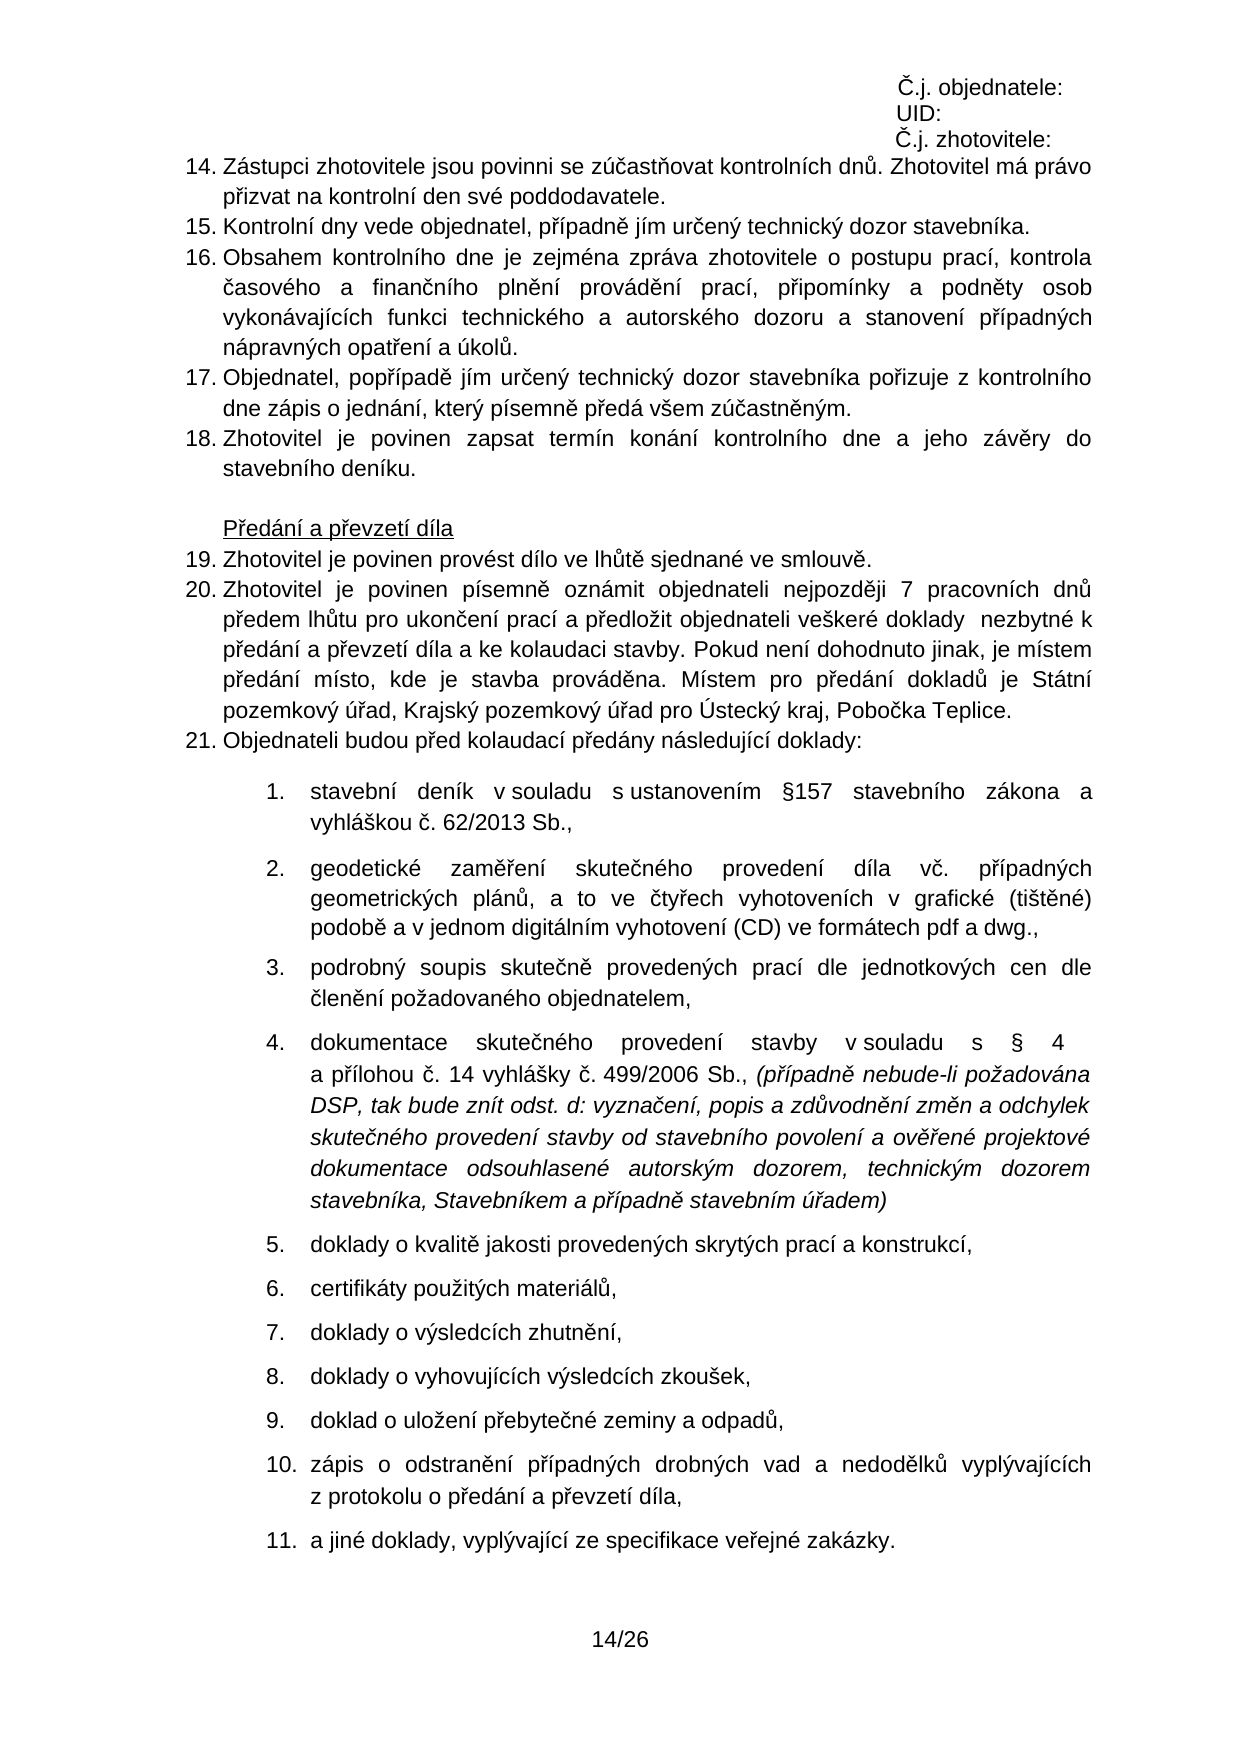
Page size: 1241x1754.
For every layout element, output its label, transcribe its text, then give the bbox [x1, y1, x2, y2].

list doklady o kvalitě jakosti provedených skrytých prací a konstrukcí, [266, 1231, 1093, 1257]
list geodetické zaměření skutečného provedení díla vč. případných geometrických plánů, a to ve čtyřech vyhotoveních v grafické (tištěné) podobě a v jednom digitálním vyhotovení (CD) ve formátech pdf a dwg., [266, 853, 1093, 941]
list Objednateli budou před kolaudací předány následující doklady: [185, 727, 1093, 753]
list Zhotovitel je povinen zapsat termín konání kontrolního dne a jeho závěry do stavebního deníku. [185, 425, 1093, 481]
list doklady o vyhovujících výsledcích zkoušek, [266, 1363, 1093, 1389]
list dokumentace skutečného provedení stavby v souladu s § 4 a přílohou č. 14 vyhlášky č. 499/2006 Sb., (případně nebude-li požadována DSP, tak bude znít odst. d: vyznačení, popis a zdůvodnění změn a odchylek skutečného provedení stavby od stavebního povolení a ověřené projektové dokumentace odsouhlasené autorským dozorem, technickým dozorem stavebníka, Stavebníkem a případně stavebním úřadem) [266, 1029, 1093, 1213]
list Zástupci zhotovitele jsou povinni se zúčastňovat kontrolních dnů. Zhotovitel má právo přizvat na kontrolní den své poddodavatele. [185, 153, 1093, 209]
list stavební deník v souladu s ustanovením §157 stavebního zákona a vyhláškou č. 62/2013 Sb., [266, 778, 1093, 836]
list Zhotovitel je povinen písemně oznámit objednateli nejpozději 7 pracovních dnů předem lhůtu pro ukončení prací a předložit objednateli veškeré doklady nezbytné k předání a převzetí díla a ke kolaudaci stavby. Pokud není dohodnuto jinak, je místem předání místo, kde je stavba prováděna. Místem pro předání dokladů je Státní pozemkový úřad, Krajský pozemkový úřad pro Ústecký kraj, Pobočka Teplice. [185, 576, 1093, 723]
list certifikáty použitých materiálů, [266, 1275, 1093, 1301]
list Kontrolní dny vede objednatel, případně jím určený technický dozor stavebníka. [185, 213, 1093, 239]
list podrobný soupis skutečně provedených prací dle jednotkových cen dle členění požadovaného objednatelem, [266, 953, 1093, 1011]
list doklad o uložení přebytečné zeminy a odpadů, [266, 1407, 1093, 1433]
list Předání a převzetí díla [223, 515, 1093, 542]
list zápis o odstranění případných drobných vad a nedodělků vyplývajících z protokolu o předání a převzetí díla, [266, 1451, 1093, 1509]
list Zhotovitel je povinen provést dílo ve lhůtě sjednané ve smlouvě. [185, 546, 1093, 572]
list Objednatel, popřípadě jím určený technický dozor stavebníka pořizuje z kontrolního dne zápis o jednání, který písemně předá všem zúčastněným. [185, 364, 1093, 421]
list a jiné doklady, vyplývající ze specifikace veřejné zakázky. [266, 1527, 1093, 1553]
list doklady o výsledcích zhutnění, [266, 1319, 1093, 1345]
list Obsahem kontrolního dne je zejména zpráva zhotovitele o postupu prací, kontrola časového a finančního plnění provádění prací, připomínky a podněty osob vykonávajících funkci technického a autorského dozoru a stanovení případných nápravných opatření a úkolů. [185, 243, 1093, 360]
